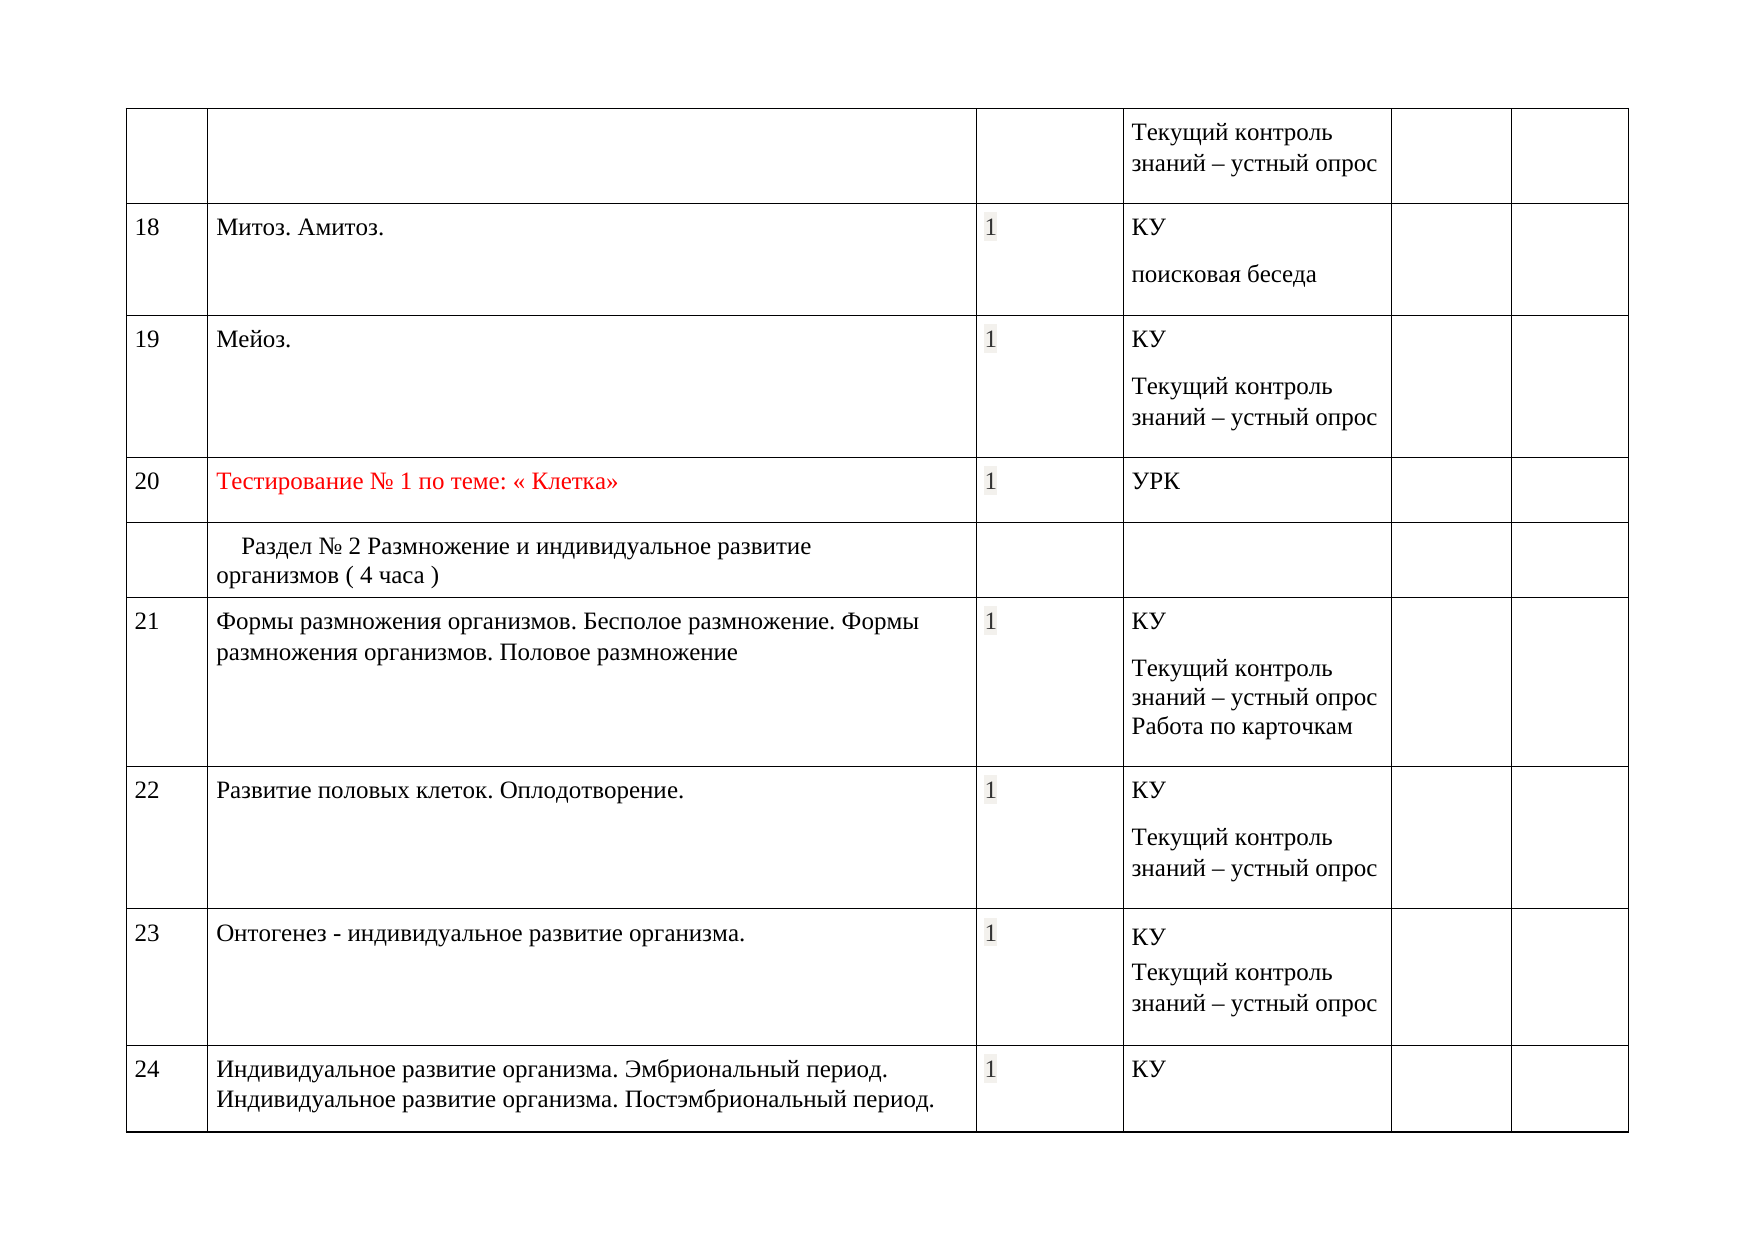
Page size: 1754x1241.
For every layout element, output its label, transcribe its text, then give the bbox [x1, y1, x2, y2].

table_cell [1512, 109, 1628, 203]
table_cell 17 [127, 109, 207, 203]
table_cell 1 [977, 204, 1123, 315]
table_cell [1392, 598, 1511, 766]
table_cell 1 [977, 1046, 1123, 1131]
table_cell 22 [127, 767, 207, 908]
table_cell 1 [977, 458, 1123, 522]
table_cell 1 [977, 598, 1123, 766]
table_cell [1392, 1046, 1511, 1131]
table_cell [1512, 598, 1628, 766]
table_cell Развитие половых клеток. Оплодотворение. [208, 767, 976, 908]
table_cell Тестирование № 1 по теме: « Клетка» [208, 458, 976, 522]
table_cell [1392, 523, 1511, 597]
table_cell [208, 109, 976, 203]
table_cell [1124, 109, 1391, 203]
table_cell [1392, 316, 1511, 457]
table_cell [1512, 523, 1628, 597]
table_cell КУ поисковая беседа [1124, 204, 1391, 315]
table_cell УРК [1124, 458, 1391, 522]
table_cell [208, 1046, 976, 1131]
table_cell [1124, 1046, 1391, 1131]
table_cell 21 [127, 598, 207, 766]
table_cell Формы размножения организмов. Бесполое размножение. Формы размножения организмов. Половое размножение [208, 598, 976, 766]
table_cell 1 [977, 316, 1123, 457]
table_cell [1512, 1046, 1628, 1131]
table_cell 24 [127, 1046, 207, 1131]
table_cell [1512, 458, 1628, 522]
table_cell [1392, 767, 1511, 908]
table_cell [1392, 458, 1511, 522]
table_cell КУ Текущий контроль знаний – устный опрос Работа по карточкам [1124, 598, 1391, 766]
table_cell [1392, 909, 1511, 1044]
table_cell Раздел № 2 Размножение и индивидуальное развитие организмов ( 4 часа ) [208, 523, 976, 597]
table_cell [1512, 767, 1628, 908]
table_cell [1512, 204, 1628, 315]
table_cell Мейоз. [208, 316, 976, 457]
table_cell Онтогенез - индивидуальное развитие организма. [208, 909, 976, 1044]
table_cell Митоз. Амитоз. [208, 204, 976, 315]
table_cell 1 [977, 109, 1123, 203]
table_cell [1512, 909, 1628, 1044]
table_cell КУ Текущий контроль знаний – устный опрос [1124, 767, 1391, 908]
table_cell [1392, 109, 1511, 203]
table_cell [1512, 316, 1628, 457]
table_cell [977, 523, 1123, 597]
table_cell [1392, 204, 1511, 315]
table_cell 1 [977, 767, 1123, 908]
table_cell 20 [127, 458, 207, 522]
table_cell 1 [977, 909, 1123, 1044]
table_cell 23 [127, 909, 207, 1044]
table_cell [127, 523, 207, 597]
table_cell 18 [127, 204, 207, 315]
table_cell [1124, 316, 1391, 457]
table_cell КУ Текущий контроль знаний – устный опрос [1124, 909, 1391, 1044]
table_cell 19 [127, 316, 207, 457]
table_cell [1124, 523, 1391, 597]
